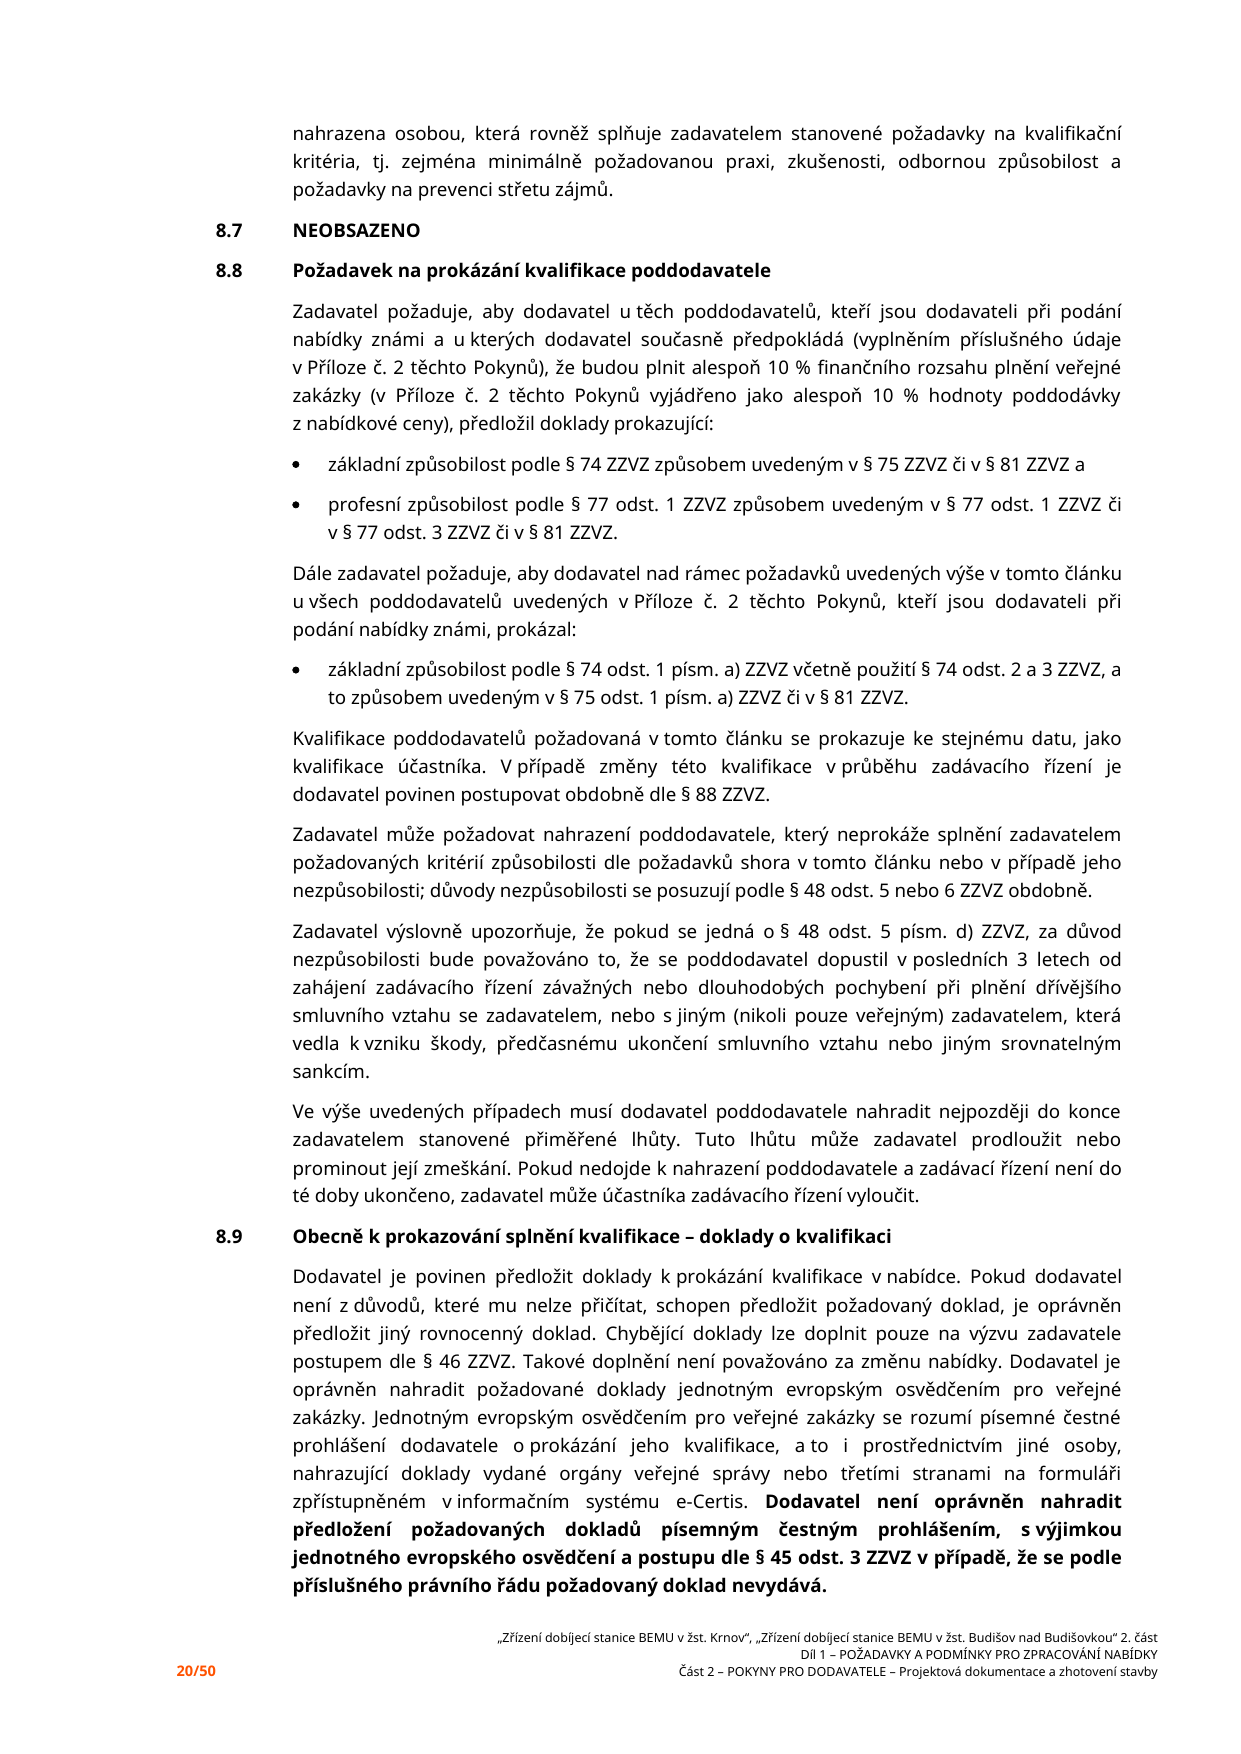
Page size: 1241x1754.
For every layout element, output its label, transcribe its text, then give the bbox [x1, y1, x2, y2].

text základní způsobilost podle § 74 ZZVZ způsobem uvedeným v § 75 ZZVZ či v § 81 ZZVZ a [292, 451, 1122, 476]
text Zadavatel může požadovat nahrazení poddodavatele, který neprokáže splnění zadavatelem požadovaných kritérií způsobilosti dle požadavků shora v tomto článku nebo v případě jeho nezpůsobilosti; důvody nezpůsobilosti se posuzují podle § 48 odst. 5 nebo 6 ZZVZ obdobně. [292, 822, 1122, 903]
text Zadavatel požaduje, aby dodavatel u těch poddodavatelů, kteří jsou dodavateli při podání nabídky známi a u kterých dodavatel současně předpokládá (vyplněním příslušného údaje v Příloze č. 2 těchto Pokynů), že budou plnit alespoň 10 % finančního rozsahu plnění veřejné zakázky (v Příloze č. 2 těchto Pokynů vyjádřeno jako alespoň 10 % hodnoty poddodávky z nabídkové ceny), předložil doklady prokazující: [292, 298, 1122, 436]
text Kvalifikace poddodavatelů požadovaná v tomto článku se prokazuje ke stejnému datu, jako kvalifikace účastníka. V případě změny této kvalifikace v průběhu zadávacího řízení je dodavatel povinen postupovat obdobně dle § 88 ZZVZ. [292, 725, 1122, 807]
text profesní způsobilost podle § 77 odst. 1 ZZVZ způsobem uvedeným v § 77 odst. 1 ZZVZ či v § 77 odst. 3 ZZVZ či v § 81 ZZVZ. [292, 491, 1122, 545]
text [292, 121, 1122, 202]
text základní způsobilost podle § 74 odst. 1 písm. a) ZZVZ včetně použití § 74 odst. 2 a 3 ZZVZ, a to způsobem uvedeným v § 75 odst. 1 písm. a) ZZVZ či v § 81 ZZVZ. [292, 656, 1122, 710]
text Dále zadavatel požaduje, aby dodavatel nad rámec požadavků uvedených výše v tomto článku u všech poddodavatelů uvedených v Příloze č. 2 těchto Pokynů, kteří jsou dodavateli při podání nabídky známi, prokázal: [292, 560, 1122, 641]
text Obecně k prokazování splnění kvalifikace – doklady o kvalifikaci [216, 1223, 1122, 1249]
text Ve výše uvedených případech musí dodavatel poddodavatele nahradit nejpozději do konce zadavatelem stanovené přiměřené lhůty. Tuto lhůtu může zadavatel prodloužit nebo prominout její zmeškání. Pokud nedojde k nahrazení poddodavatele a zadávací řízení není do té doby ukončeno, zadavatel může účastníka zadávacího řízení vyloučit. [292, 1099, 1122, 1208]
text NEOBSAZENO [216, 217, 1122, 243]
text Požadavek na prokázání kvalifikace poddodavatele [216, 258, 1122, 283]
text Dodavatel je povinen předložit doklady k prokázání kvalifikace v nabídce. Pokud dodavatel není z důvodů, které mu nelze přičítat, schopen předložit požadovaný doklad, je oprávněn předložit jiný rovnocenný doklad. Chybějící doklady lze doplnit pouze na výzvu zadavatele postupem dle § 46 ZZVZ. Takové doplnění není považováno za změnu nabídky. Dodavatel je oprávněn nahradit požadované doklady jednotným evropským osvědčením pro veřejné zakázky. Jednotným evropským osvědčením pro veřejné zakázky se rozumí písemné čestné prohlášení dodavatele o prokázání jeho kvalifikace, a to i prostřednictvím jiné osoby, nahrazující doklady vydané orgány veřejné správy nebo třetími stranami na formuláři zpřístupněném v informačním systému e-Certis. Dodavatel není oprávněn nahradit předložení požadovaných dokladů písemným čestným prohlášením, s výjimkou jednotného evropského osvědčení a postupu dle § 45 odst. 3 ZZVZ v případě, že se podle příslušného právního řádu požadovaný doklad nevydává. [292, 1264, 1122, 1598]
text Zadavatel výslovně upozorňuje, že pokud se jedná o § 48 odst. 5 písm. d) ZZVZ, za důvod nezpůsobilosti bude považováno to, že se poddodavatel dopustil v posledních 3 letech od zahájení zadávacího řízení závažných nebo dlouhodobých pochybení při plnění dřívějšího smluvního vztahu se zadavatelem, nebo s jiným (nikoli pouze veřejným) zadavatelem, která vedla k vzniku škody, předčasnému ukončení smluvního vztahu nebo jiným srovnatelným sankcím. [292, 918, 1122, 1084]
